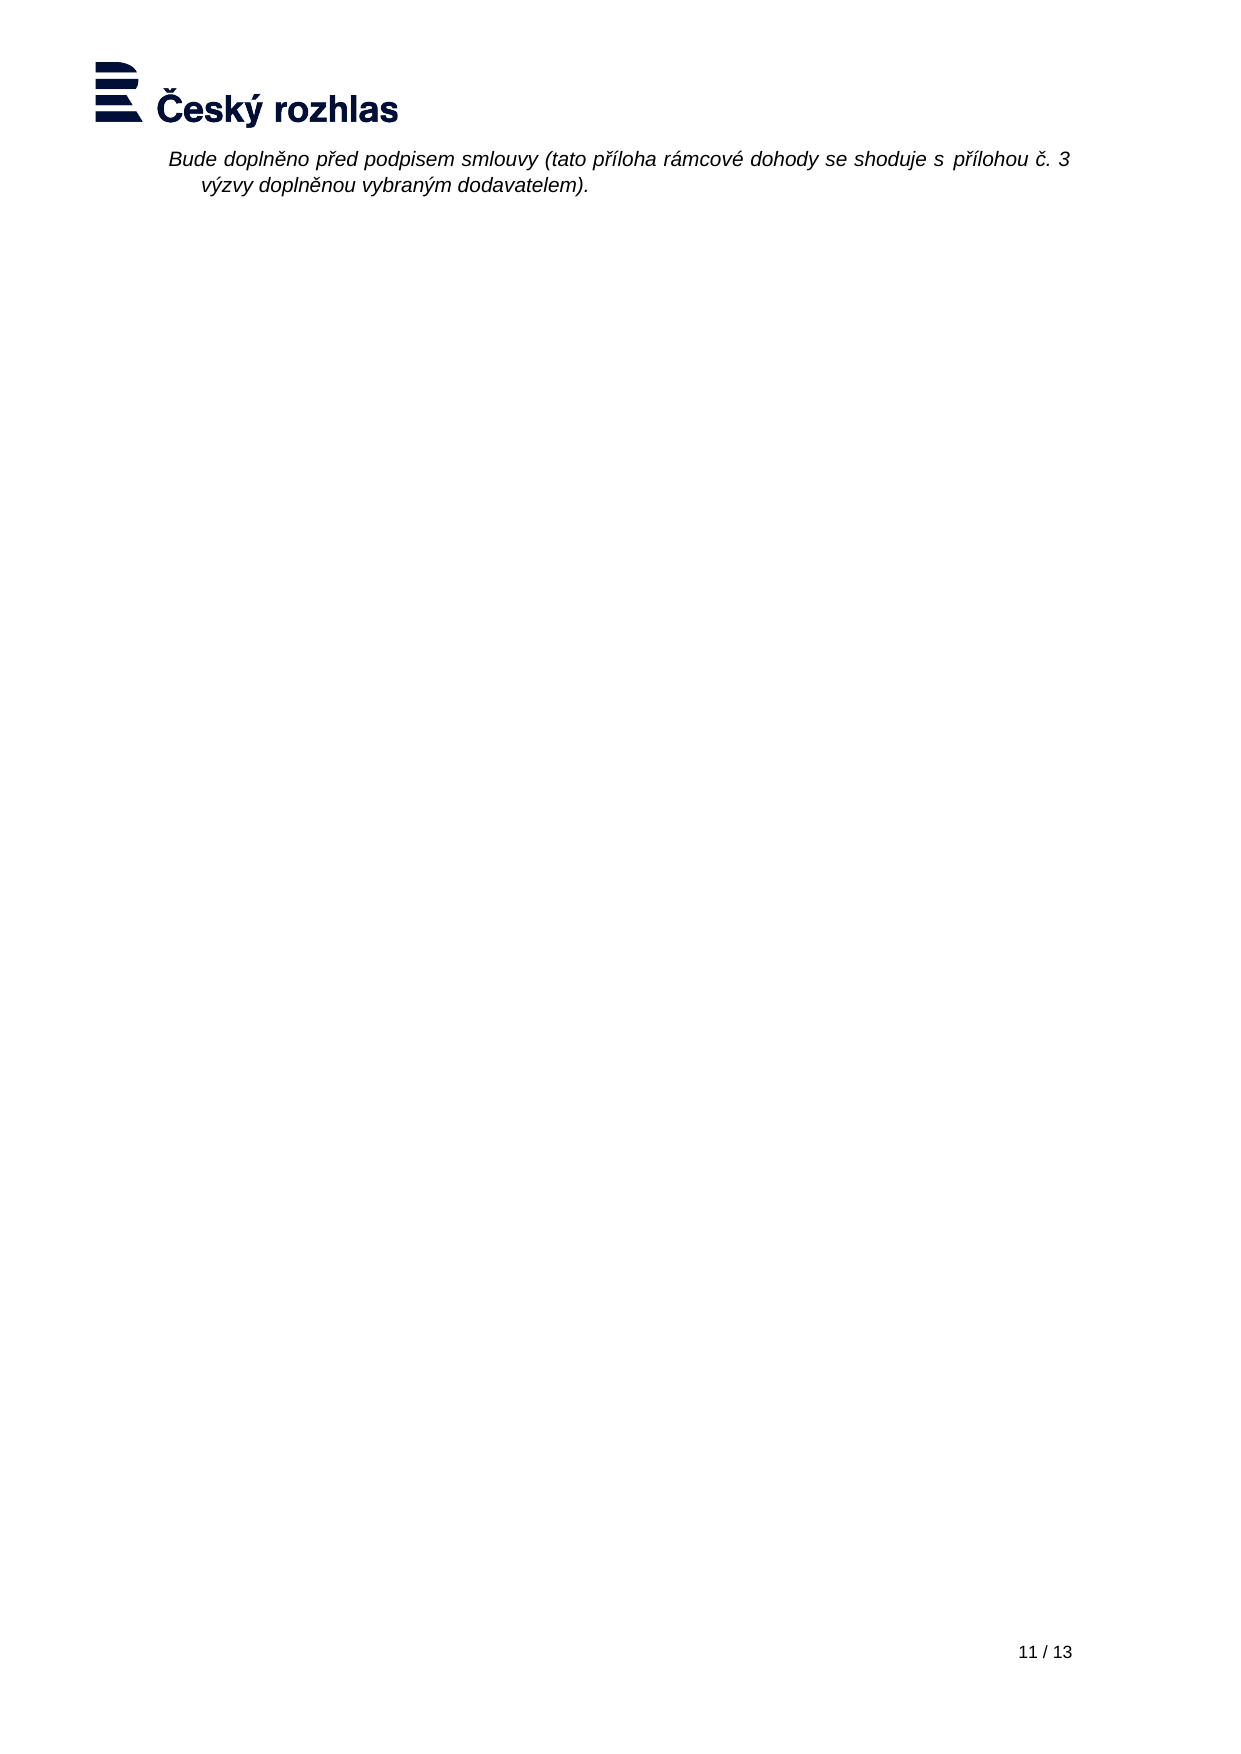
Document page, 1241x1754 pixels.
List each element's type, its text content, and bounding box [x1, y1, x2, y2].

list Bude doplněno před podpisem smlouvy (tato příloha rámcové dohody se shoduje s přílohou č. 3 výzvy doplněnou vybraným dodavatelem). [168, 146, 1072, 198]
picture [95, 62, 398, 128]
